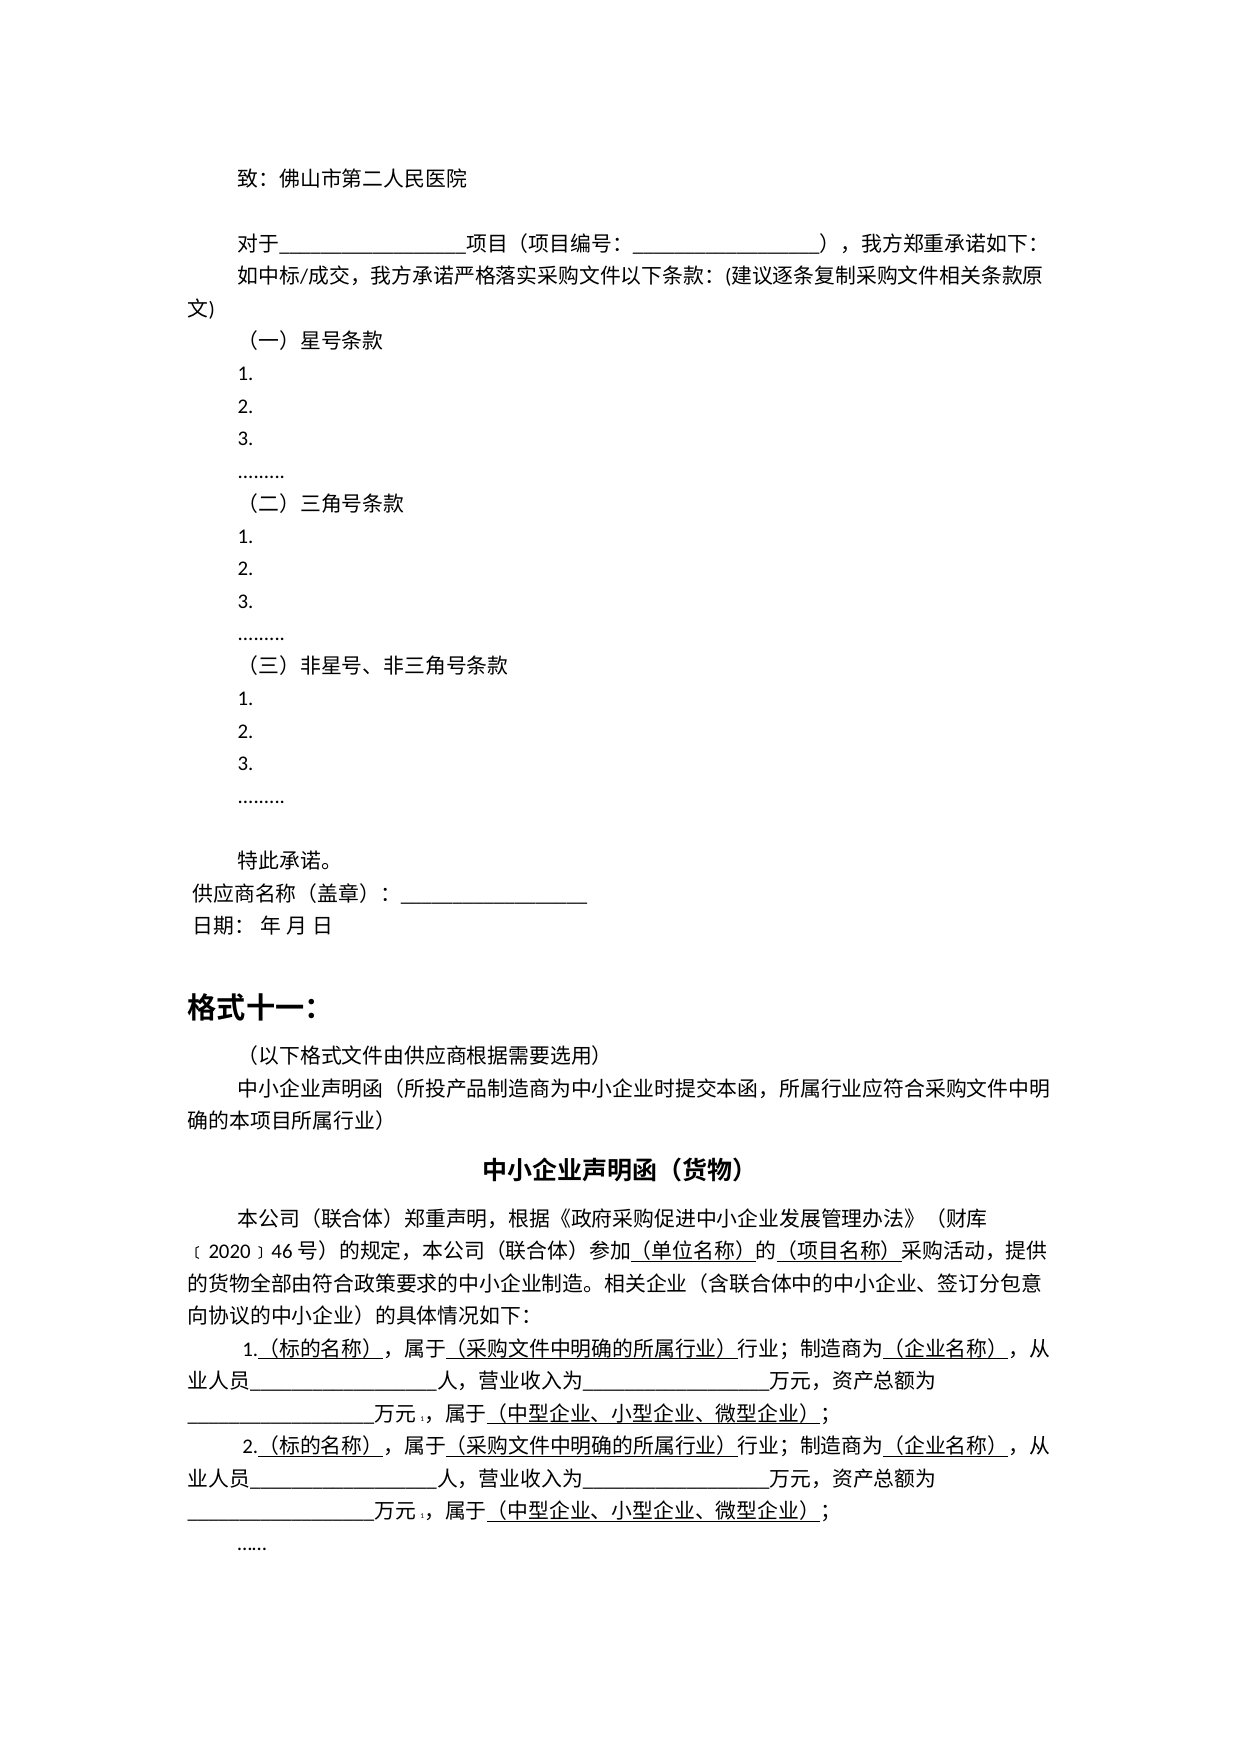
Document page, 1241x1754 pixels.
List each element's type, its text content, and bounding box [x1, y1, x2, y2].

text 2. [187, 389, 1053, 422]
text （三）非星号、非三角号条款 [187, 649, 1053, 682]
text 2. [187, 714, 1053, 747]
text 3. [187, 747, 1053, 779]
text ......... [187, 617, 1053, 649]
text 1.（标的名称），属于（采购文件中明确的所属行业）行业；制造商为（企业名称），从业人员__________________人，营业收入为__________________万元，资产总额为__________________万元1，属于（中型企业、小型企业、微型企业）； [187, 1332, 1053, 1429]
text 1. [187, 519, 1053, 552]
text 致：佛山市第二人民医院 [187, 162, 1053, 227]
text …… [187, 1527, 1053, 1559]
text 中小企业声明函（所投产品制造商为中小企业时提交本函，所属行业应符合采购文件中明确的本项目所属行业） [187, 1072, 1053, 1137]
text ......... [187, 779, 1053, 844]
text 特此承诺。 [187, 844, 1053, 877]
text 对于__________________项目（项目编号：__________________），我方郑重承诺如下： [187, 227, 1053, 259]
text （以下格式文件由供应商根据需要选用） [187, 1039, 1053, 1072]
text 供应商名称（盖章）：__________________ [187, 877, 1053, 909]
text （二）三角号条款 [187, 487, 1053, 519]
text 本公司（联合体）郑重声明，根据《政府采购促进中小企业发展管理办法》（财库﹝2020﹞46 号）的规定，本公司（联合体）参加（单位名称）的（项目名称）采购活动，提供的货物全部由符合政策要求的中小企业制造。相关企业（含联合体中的中小企业、签订分包意向协议的中小企业）的具体情况如下： [187, 1202, 1053, 1332]
text 1. [187, 357, 1053, 389]
text 如中标/成交，我方承诺严格落实采购文件以下条款：(建议逐条复制采购文件相关条款原文) [187, 259, 1053, 324]
text 2.（标的名称），属于（采购文件中明确的所属行业）行业；制造商为（企业名称），从业人员__________________人，营业收入为__________________万元，资产总额为__________________万元1，属于（中型企业、小型企业、微型企业）； [187, 1429, 1053, 1527]
text 2. [187, 552, 1053, 584]
text 中小企业声明函（货物） [187, 1137, 1053, 1202]
text 3. [187, 584, 1053, 617]
text 3. [187, 422, 1053, 454]
text 日期： 年 月 日 [187, 909, 1053, 942]
text ......... [187, 454, 1053, 487]
text （一）星号条款 [187, 324, 1053, 357]
text 1. [187, 682, 1053, 714]
text 格式十一： [187, 974, 1053, 1039]
